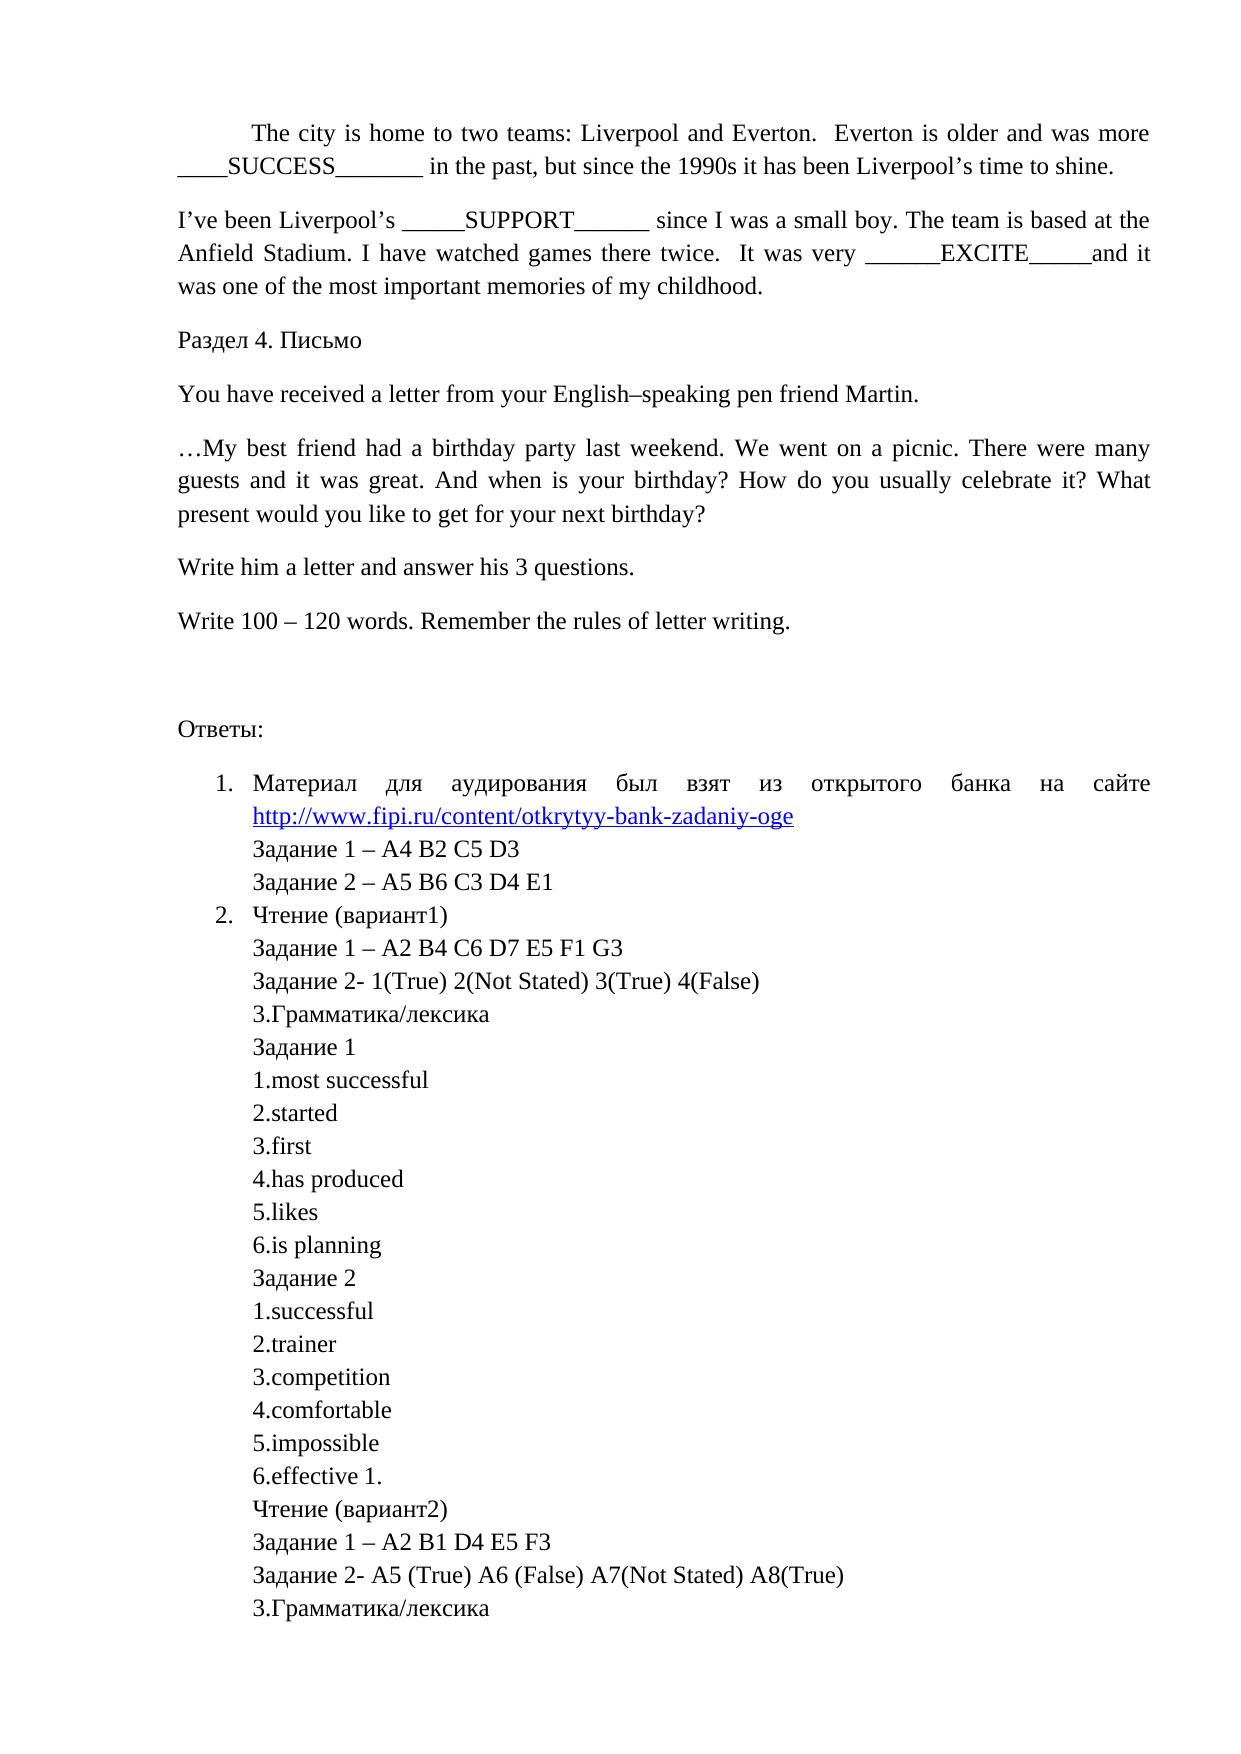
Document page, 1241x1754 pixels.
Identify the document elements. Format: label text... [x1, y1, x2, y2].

list Задание 2 – A5 B6 C3 D4 E1 [252, 867, 1152, 896]
text Раздел 4. Письмо [177, 325, 1152, 354]
list 1.successful [252, 1296, 1152, 1325]
list 4.comfortable [252, 1395, 1152, 1424]
list Задание 2- A5 (True) A6 (False) A7(Not Stated) A8(True) [252, 1560, 1152, 1589]
list 6.effective 1. [252, 1461, 1152, 1490]
list 3.competition [252, 1362, 1152, 1391]
list 2.started [252, 1098, 1152, 1127]
text Ответы: [177, 714, 1152, 743]
list Задание 2 [252, 1263, 1152, 1292]
list 1.most successful [252, 1065, 1152, 1094]
list Задание 1 – А4 В2 С5 D3 [252, 834, 1152, 863]
list Задание 2- 1(True) 2(Not Stated) 3(True) 4(False) [252, 966, 1152, 995]
list 3.Грамматика/лексика [252, 1593, 1152, 1622]
list 5.impossible [252, 1428, 1152, 1457]
list Чтение (вариант2) [252, 1494, 1152, 1523]
list Материал для аудирования был взят из открытого банка на сайте http://www.fipi.ru/content/otkrytyy-bank-zadaniy-oge [215, 768, 1152, 830]
list 3.Грамматика/лексика [252, 999, 1152, 1028]
text You have received a letter from your English–speaking pen friend Martin. [177, 379, 1152, 407]
list Задание 1 [252, 1032, 1152, 1061]
list Чтение (вариант1) [215, 900, 1152, 929]
list 3.first [252, 1131, 1152, 1160]
list 2.trainer [252, 1329, 1152, 1358]
text Write him a letter and answer his 3 questions. [177, 552, 1152, 581]
list 4.has produced [252, 1164, 1152, 1193]
list 6.is planning [252, 1230, 1152, 1259]
list 5.likes [252, 1197, 1152, 1226]
text The city is home to two teams: Liverpool and Everton. Everton is older and was more ____SUCCESS_______ in the past, but since the 1990s it has been Liverpool’s time to shine. [177, 118, 1152, 180]
text …My best friend had a birthday party last weekend. We went on a picnic. There were many guests and it was great. And when is your birthday? How do you usually celebrate it? What present would you like to get for your next birthday? [177, 433, 1152, 527]
list Задание 1 – A2 B1 D4 E5 F3 [252, 1527, 1152, 1556]
text Write 100 – 120 words. Remember the rules of letter writing. [177, 606, 1152, 635]
list Задание 1 – A2 B4 C6 D7 E5 F1 G3 [252, 933, 1152, 962]
text I’ve been Liverpool’s _____SUPPORT______ since I was a small boy. The team is based at the Anfield Stadium. I have watched games there twice. It was very ______EXCITE_____and it was one of the most important memories of my childhood. [177, 205, 1152, 300]
